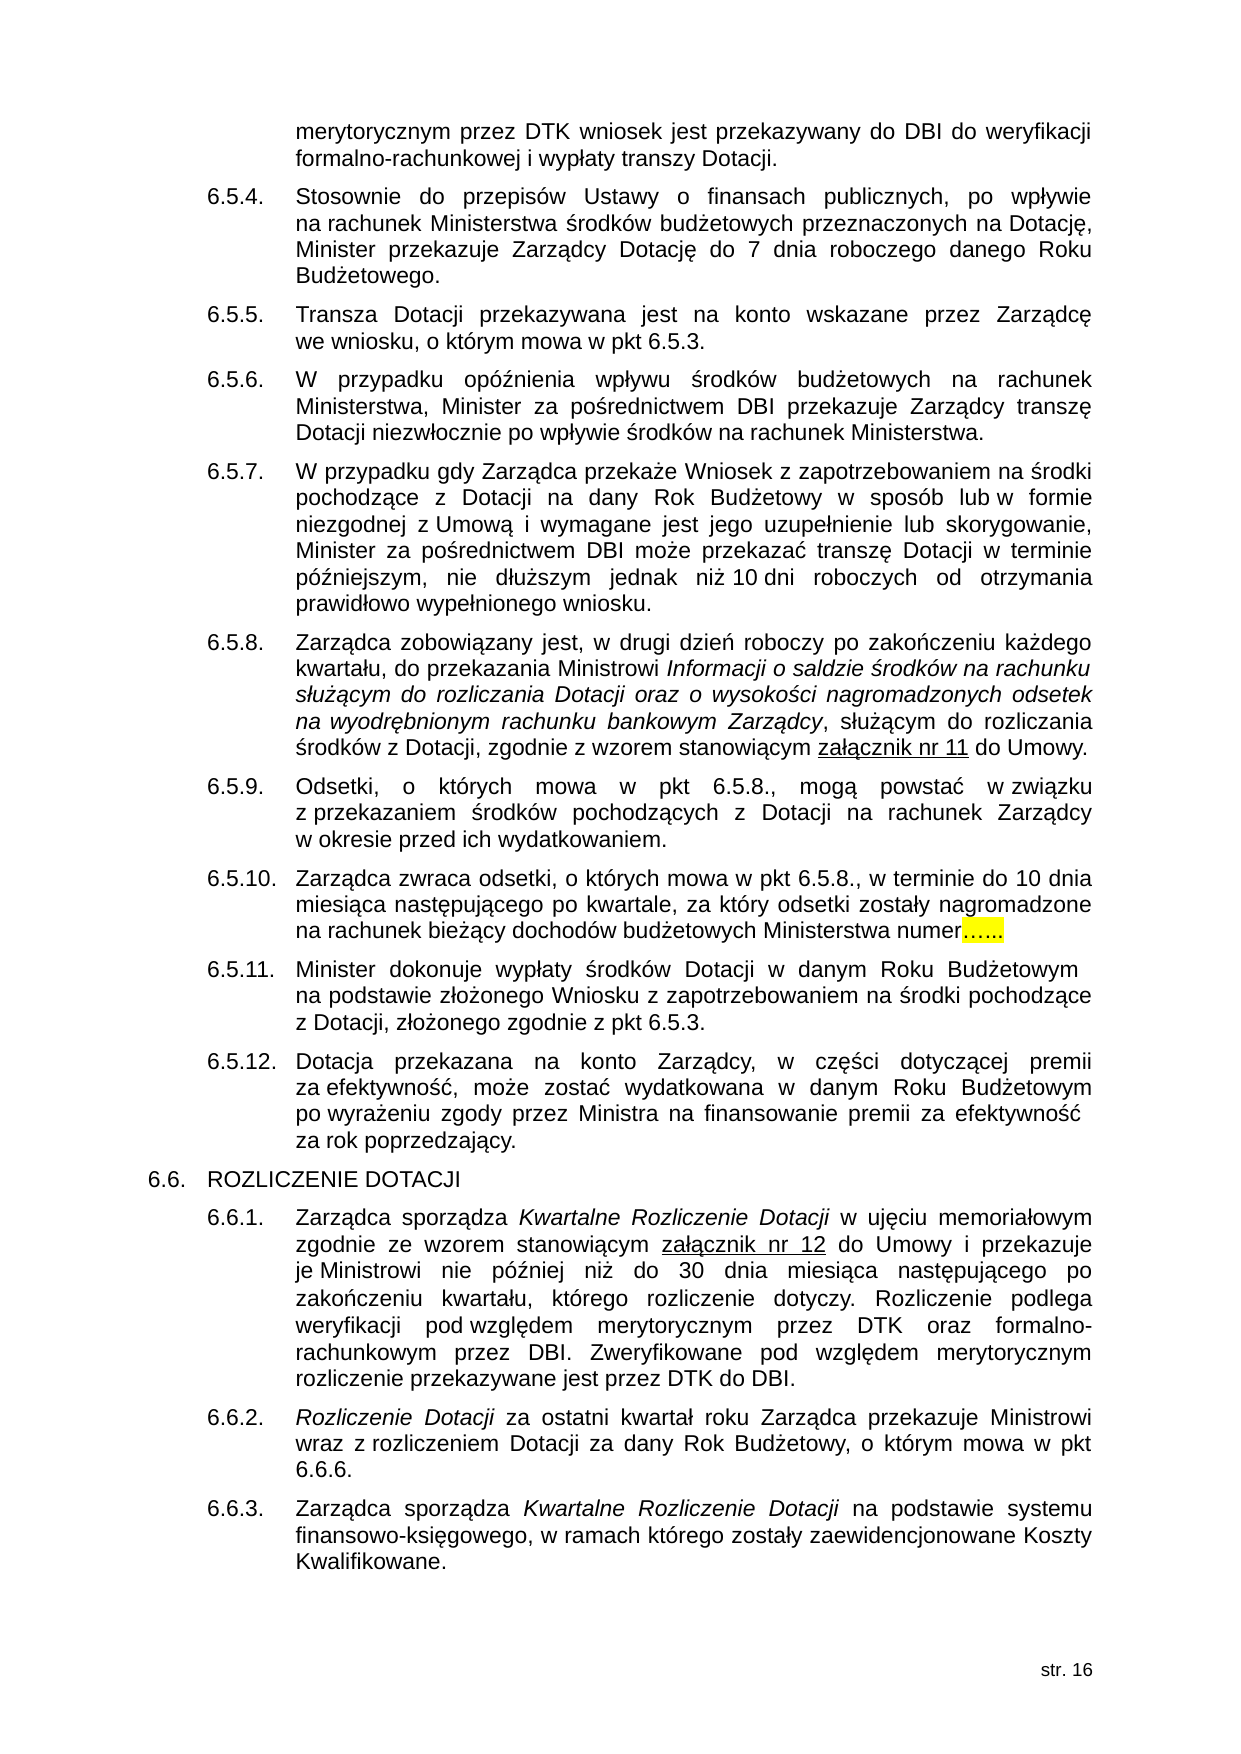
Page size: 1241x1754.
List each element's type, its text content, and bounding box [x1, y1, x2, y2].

list Stosownie do przepisów Ustawy o finansach publicznych, po wpływie na rachunek Ministerstwa środków budżetowych przeznaczonych na Dotację, Minister przekazuje Zarządcy Dotację do 7 dnia roboczego danego Roku Budżetowego. [207, 183, 1092, 289]
list ROZLICZENIE DOTACJI [148, 1166, 1092, 1192]
list Zarządca sporządza Kwartalne Rozliczenie Dotacji w ujęciu memoriałowym zgodnie ze wzorem stanowiącym załącznik nr 12 do Umowy i przekazuje je Ministrowi nie później niż do 30 dnia miesiąca następującego po zakończeniu kwartału, którego rozliczenie dotyczy. Rozliczenie podlega weryfikacji pod względem merytorycznym przez DTK oraz formalno-rachunkowym przez DBI. Zweryfikowane pod względem merytorycznym rozliczenie przekazywane jest przez DTK do DBI. [207, 1204, 1092, 1391]
list Rozliczenie Dotacji za ostatni kwartał roku Zarządca przekazuje Ministrowi wraz z rozliczeniem Dotacji za dany Rok Budżetowy, o którym mowa w pkt 6.6.6. [207, 1404, 1092, 1483]
list Minister dokonuje wypłaty środków Dotacji w danym Roku Budżetowym na podstawie złożonego Wniosku z zapotrzebowaniem na środki pochodzące z Dotacji, złożonego zgodnie z pkt 6.5.3. [207, 956, 1092, 1035]
list Zarządca zobowiązany jest, w drugi dzień roboczy po zakończeniu każdego kwartału, do przekazania Ministrowi Informacji o saldzie środków na rachunku służącym do rozliczania Dotacji oraz o wysokości nagromadzonych odsetek na wyodrębnionym rachunku bankowym Zarządcy, służącym do rozliczania środków z Dotacji, zgodnie z wzorem stanowiącym załącznik nr 11 do Umowy. [207, 629, 1092, 760]
list W przypadku opóźnienia wpływu środków budżetowych na rachunek Ministerstwa, Minister za pośrednictwem DBI przekazuje Zarządcy transzę Dotacji niezwłocznie po wpływie środków na rachunek Ministerstwa. [207, 366, 1092, 446]
list Dotacja przekazana na konto Zarządcy, w części dotyczącej premii za efektywność, może zostać wydatkowana w danym Roku Budżetowym po wyrażeniu zgody przez Ministra na finansowanie premii za efektywność za rok poprzedzający. [207, 1048, 1092, 1153]
list Odsetki, o których mowa w pkt 6.5.8., mogą powstać w związku z przekazaniem środków pochodzących z Dotacji na rachunek Zarządcy w okresie przed ich wydatkowaniem. [207, 773, 1092, 852]
list Zarządca sporządza Kwartalne Rozliczenie Dotacji na podstawie systemu finansowo-księgowego, w ramach którego zostały zaewidencjonowane Koszty Kwalifikowane. [207, 1495, 1092, 1574]
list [207, 118, 1092, 171]
list W przypadku gdy Zarządca przekaże Wniosek z zapotrzebowaniem na środki pochodzące z Dotacji na dany Rok Budżetowy w sposób lub w formie niezgodnej z Umową i wymagane jest jego uzupełnienie lub skorygowanie, Minister za pośrednictwem DBI może przekazać transzę Dotacji w terminie późniejszym, nie dłuższym jednak niż 10 dni roboczych od otrzymania prawidłowo wypełnionego wniosku. [207, 458, 1092, 616]
list Transza Dotacji przekazywana jest na konto wskazane przez Zarządcę we wniosku, o którym mowa w pkt 6.5.3. [207, 301, 1092, 354]
list Zarządca zwraca odsetki, o których mowa w pkt 6.5.8., w terminie do 10 dnia miesiąca następującego po kwartale, za który odsetki zostały nagromadzone na rachunek bieżący dochodów budżetowych Ministerstwa numer…... [207, 864, 1092, 943]
